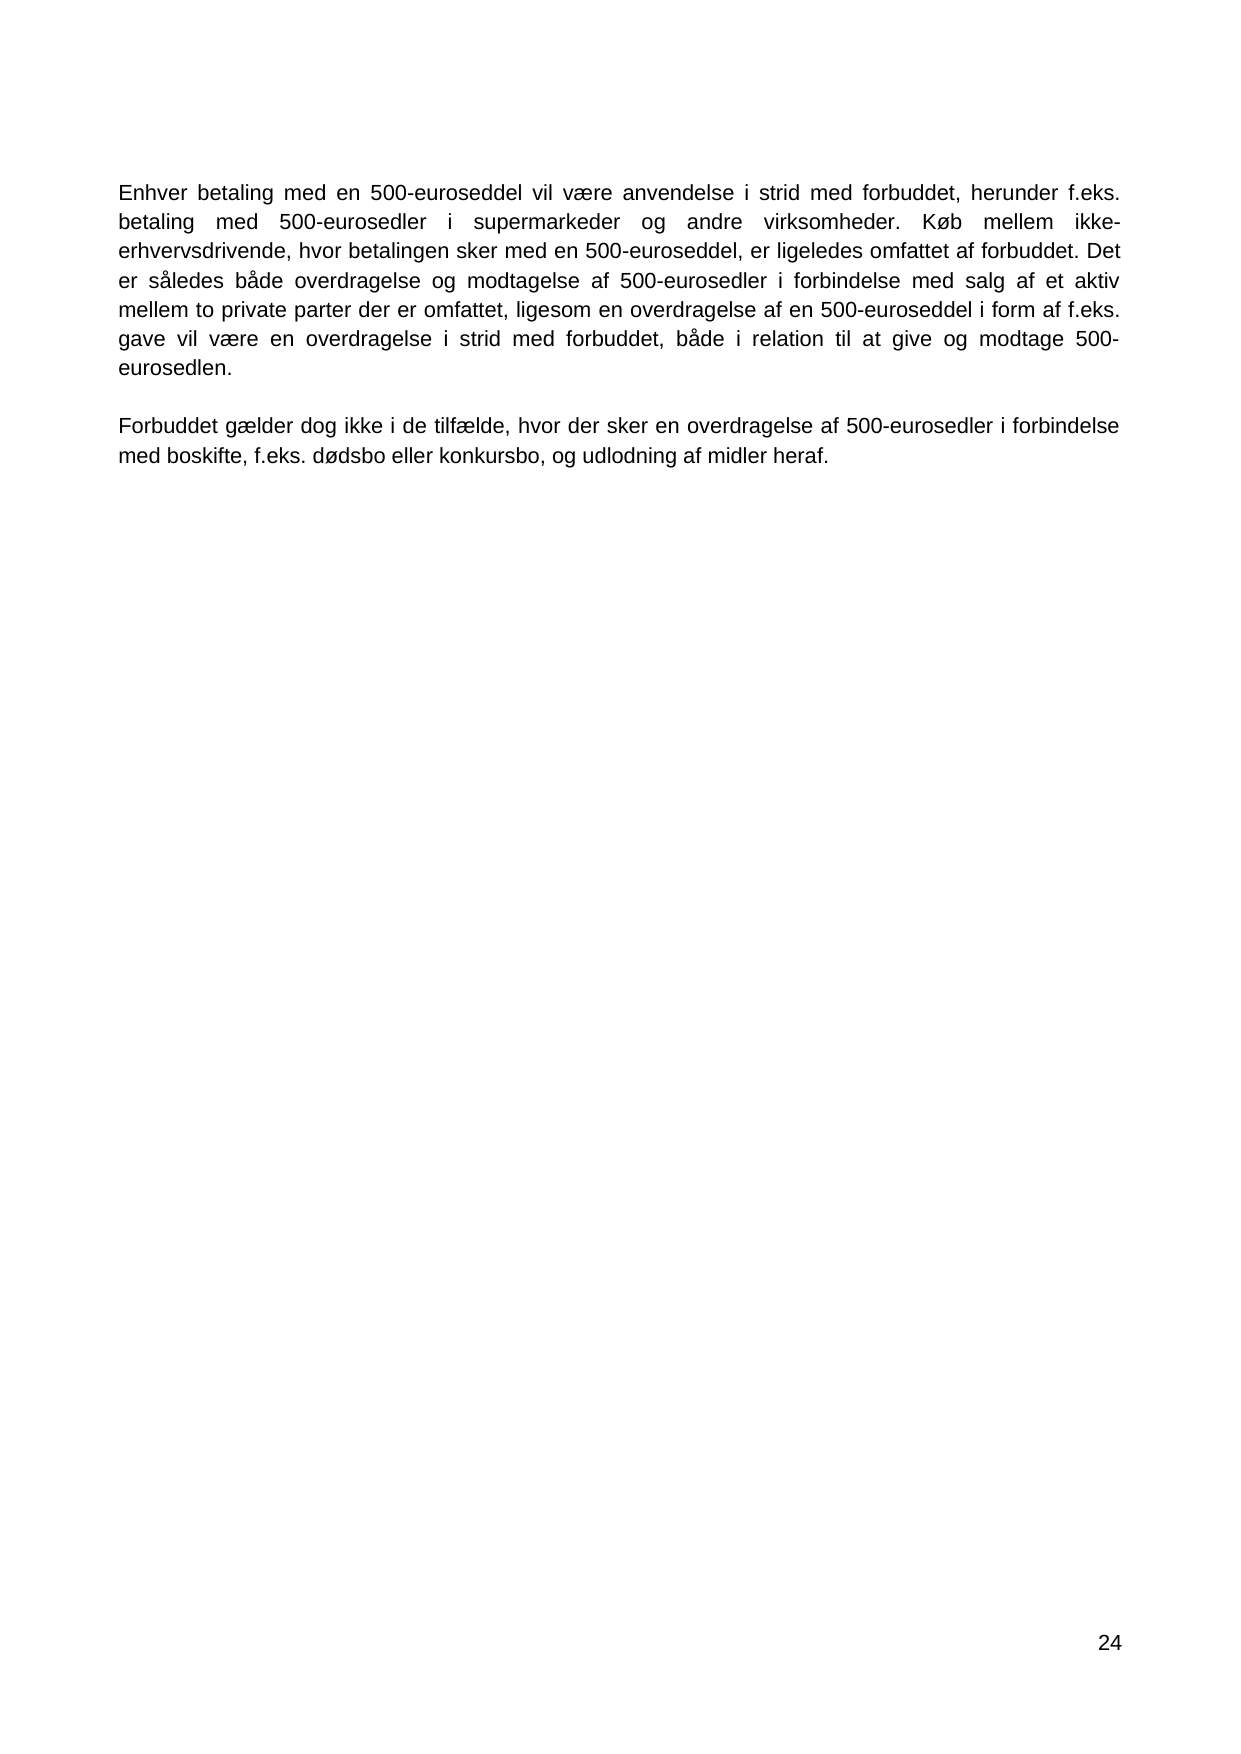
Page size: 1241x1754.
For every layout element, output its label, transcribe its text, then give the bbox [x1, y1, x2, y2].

text Forbuddet gælder dog ikke i de tilfælde, hvor der sker en overdragelse af 500-eurosedler i forbindelse med boskifte, f.eks. dødsbo eller konkursbo, og udlodning af midler heraf. [118, 411, 1122, 469]
text Enhver betaling med en 500-euroseddel vil være anvendelse i strid med forbuddet, herunder f.eks. betaling med 500-eurosedler i supermarkeder og andre virksomheder. Køb mellem ikke-erhvervsdrivende, hvor betalingen sker med en 500-euroseddel, er ligeledes omfattet af forbuddet. Det er således både overdragelse og modtagelse af 500-eurosedler i forbindelse med salg af et aktiv mellem to private parter der er omfattet, ligesom en overdragelse af en 500-euroseddel i form af f.eks. gave vil være en overdragelse i strid med forbuddet, både i relation til at give og modtage 500-eurosedlen. [118, 177, 1122, 381]
